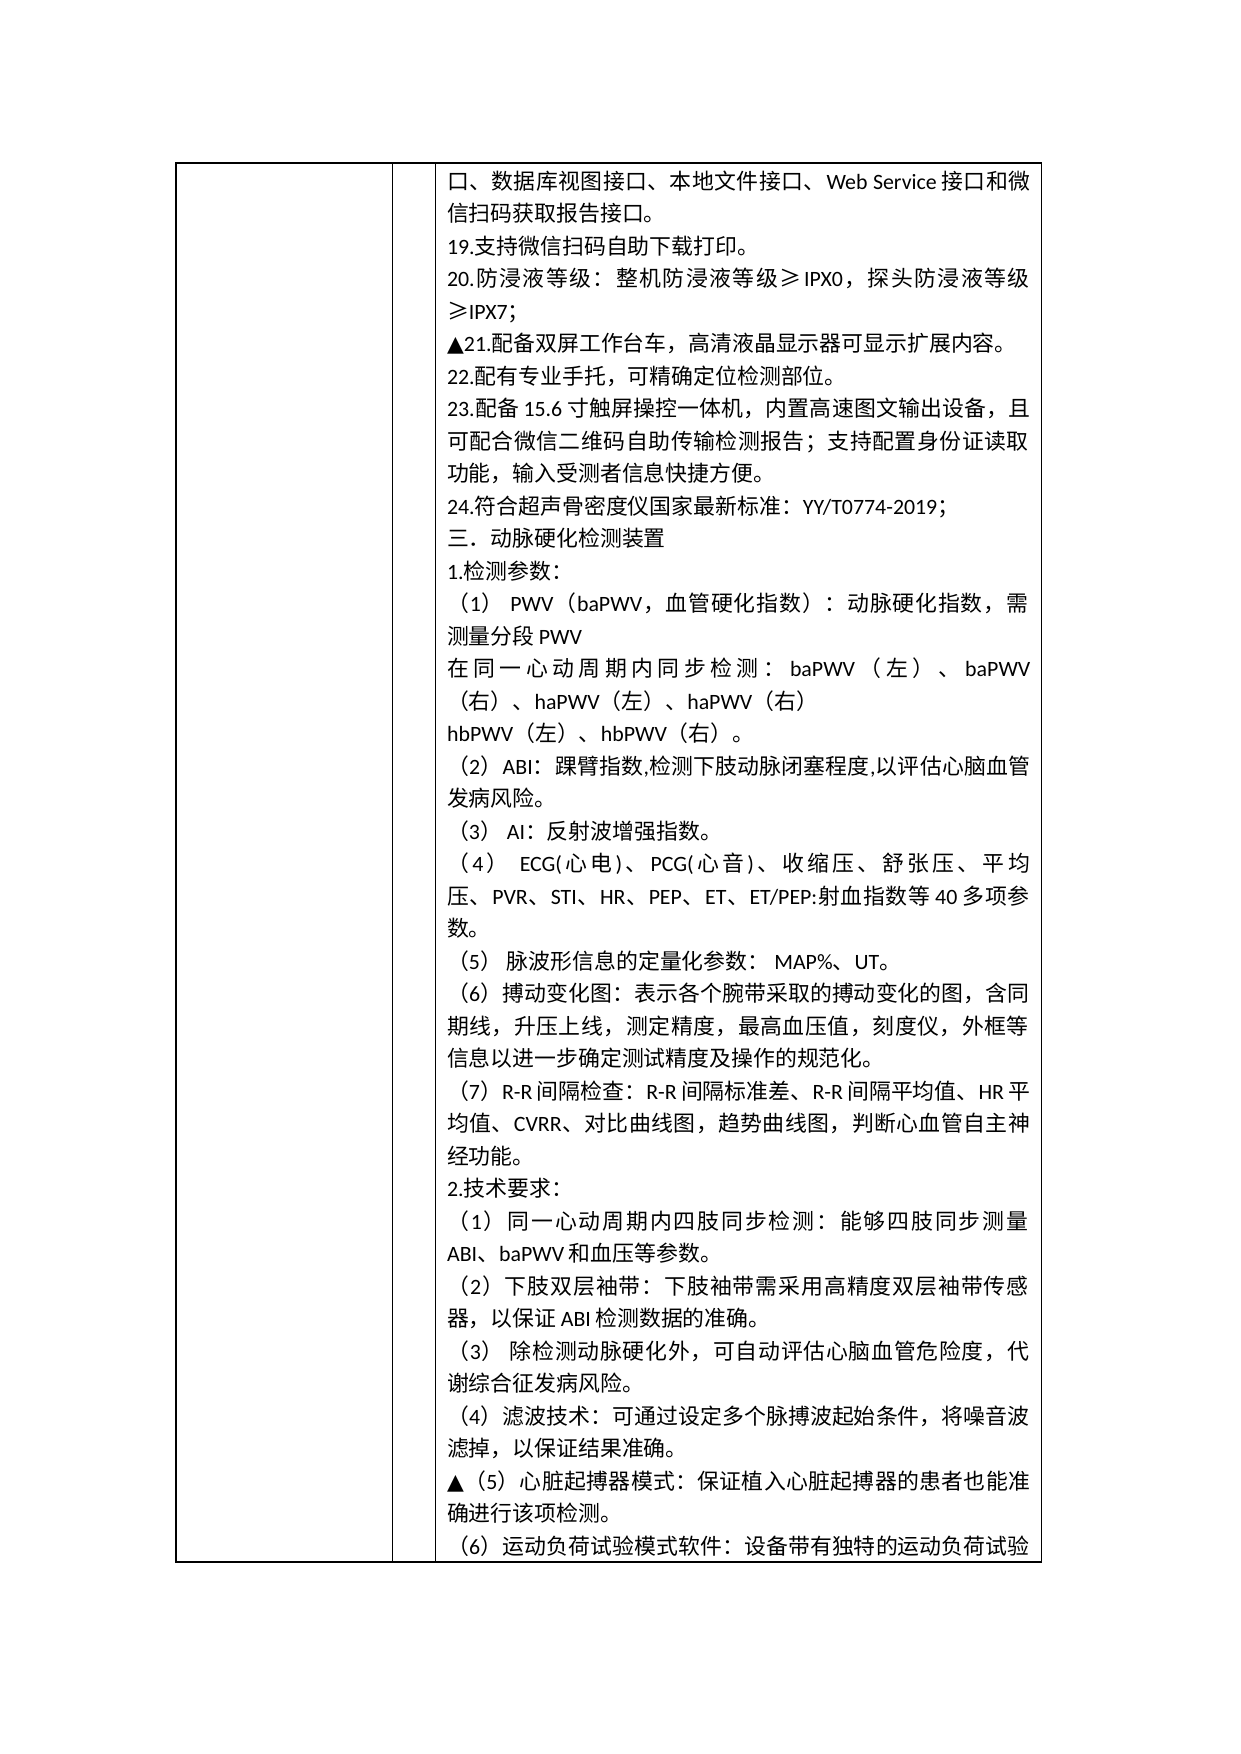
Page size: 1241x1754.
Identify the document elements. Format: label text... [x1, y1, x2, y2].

table_cell 1 [393, 164, 435, 1561]
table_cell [436, 164, 1041, 1561]
table_cell [177, 164, 392, 1561]
